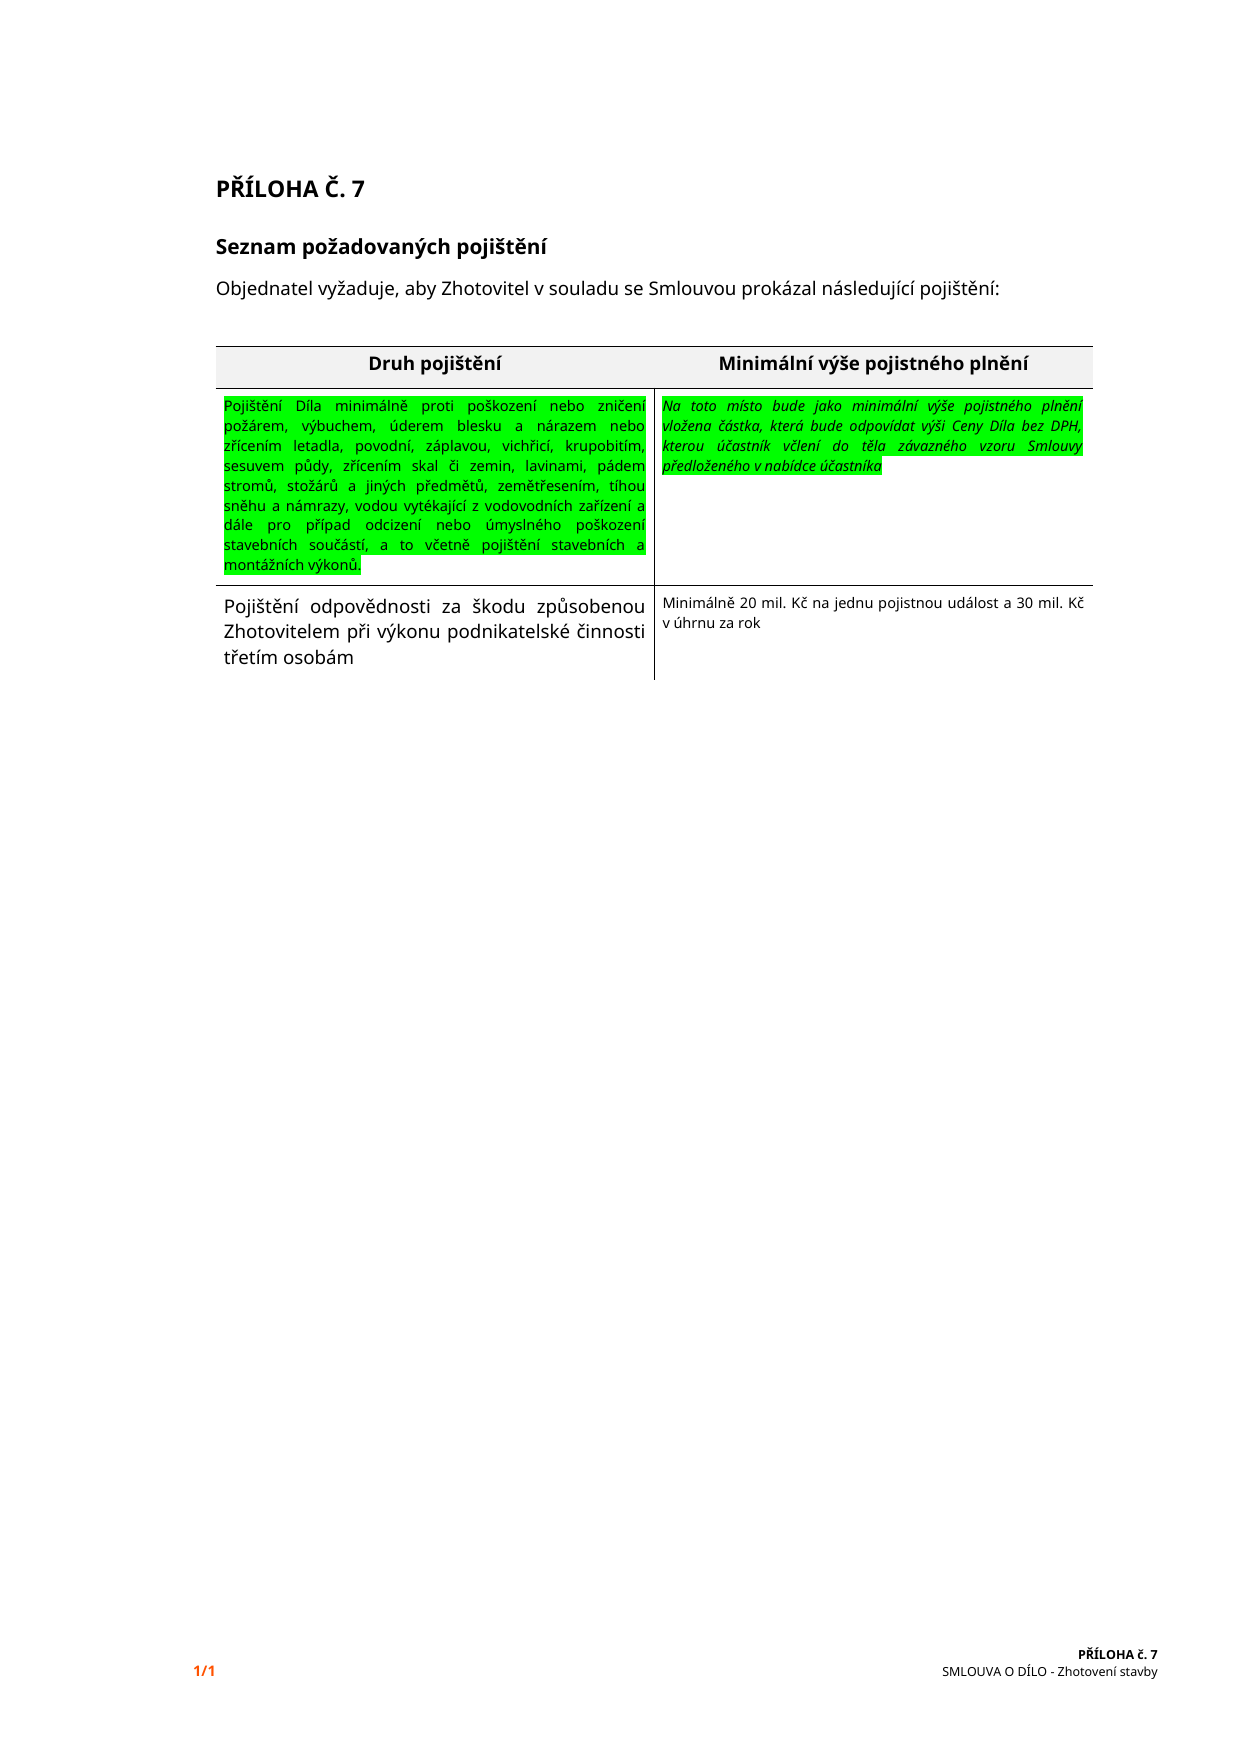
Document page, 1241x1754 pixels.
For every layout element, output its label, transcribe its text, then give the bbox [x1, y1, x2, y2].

text Příloha č. 7 [216, 172, 1093, 204]
table_header Minimální výše pojistného plnění [654, 347, 1093, 388]
text Seznam požadovaných pojištění [216, 232, 1093, 260]
text Objednatel vyžaduje, aby Zhotovitel v souladu se Smlouvou prokázal následující pojištění: [216, 276, 1093, 301]
table_cell Na toto místo bude jako minimální výše pojistného plnění vložena částka, která bude odpovídat výši Ceny Díla bez DPH, kterou účastník včlení do těla závazného vzoru Smlouvy předloženého v nabídce účastníka [655, 389, 1093, 585]
table_header Druh pojištění [216, 347, 654, 388]
table_cell Pojištění Díla minimálně proti poškození nebo zničení požárem, výbuchem, úderem blesku a nárazem nebo zřícením letadla, povodní, záplavou, vichřicí, krupobitím, sesuvem půdy, zřícením skal či zemin, lavinami, pádem stromů, stožárů a jiných předmětů, zemětřesením, tíhou sněhu a námrazy, vodou vytékající z vodovodních zařízení a dále pro případ odcizení nebo úmyslného poškození stavebních součástí, a to včetně pojištění stavebních a montážních výkonů. [216, 389, 654, 585]
table_cell Pojištění odpovědnosti za škodu způsobenou Zhotovitelem při výkonu podnikatelské činnosti třetím osobám [216, 586, 654, 680]
table_cell Minimálně 20 mil. Kč na jednu pojistnou událost a 30 mil. Kč v úhrnu za rok [655, 586, 1093, 680]
